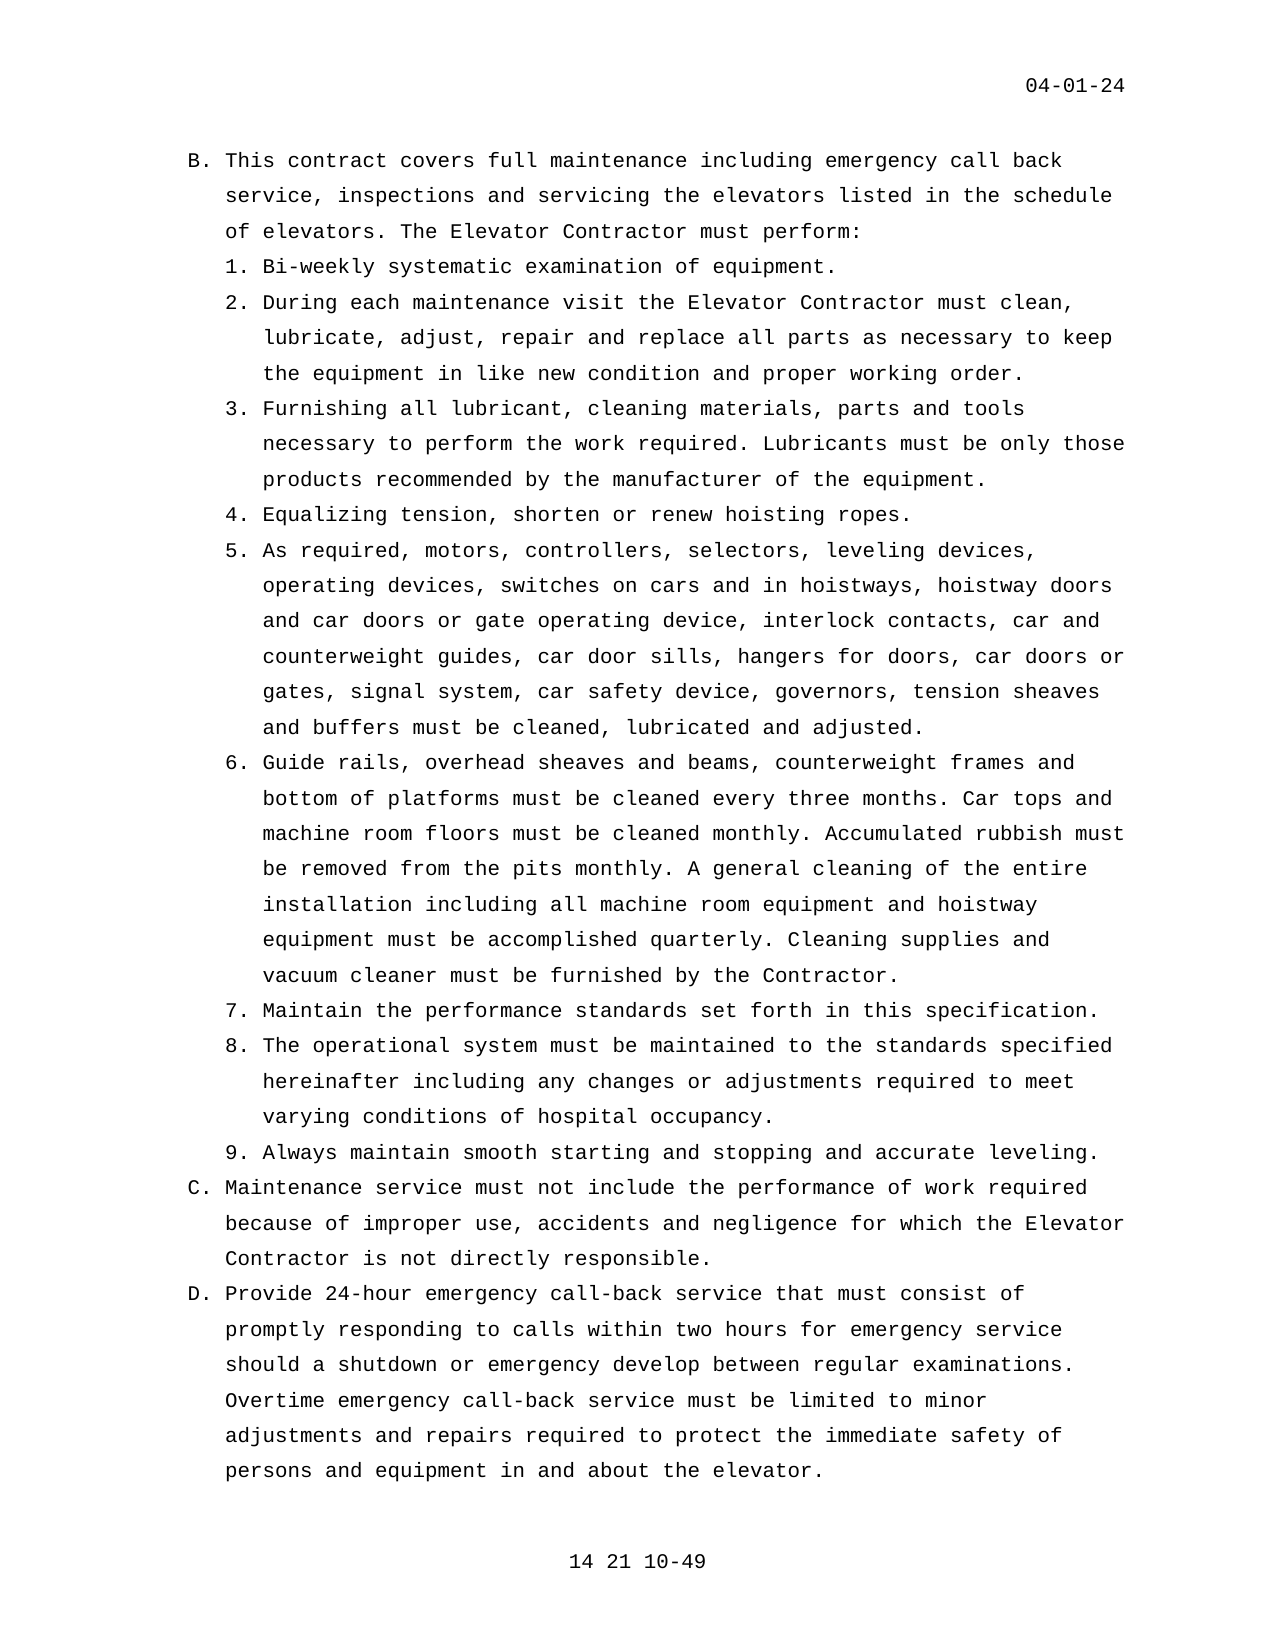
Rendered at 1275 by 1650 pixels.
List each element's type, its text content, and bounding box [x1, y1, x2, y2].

text 3. Furnishing all lubricant, cleaning materials, parts and tools necessary to perform the work required. Lubricants must be only those products recommended by the manufacturer of the equipment. [225, 398, 1125, 492]
text D. Provide 24-hour emergency call-back service that must consist of promptly responding to calls within two hours for emergency service should a shutdown or emergency develop between regular examinations. Overtime emergency call-back service must be limited to minor adjustments and repairs required to protect the immediate safety of persons and equipment in and about the elevator. [187, 1283, 1125, 1484]
text 4. Equalizing tension, shorten or renew hoisting ropes. [225, 504, 1125, 528]
text C. Maintenance service must not include the performance of work required because of improper use, accidents and negligence for which the Elevator Contractor is not directly responsible. [187, 1177, 1125, 1272]
text 5. As required, motors, controllers, selectors, leveling devices, operating devices, switches on cars and in hoistways, hoistway doors and car doors or gate operating device, interlock contacts, car and counterweight guides, car door sills, hangers for doors, car doors or gates, signal system, car safety device, governors, tension sheaves and buffers must be cleaned, lubricated and adjusted. [225, 539, 1125, 740]
text B. This contract covers full maintenance including emergency call back service, inspections and servicing the elevators listed in the schedule of elevators. The Elevator Contractor must perform: [187, 150, 1125, 244]
text 6. Guide rails, overhead sheaves and beams, counterweight frames and bottom of platforms must be cleaned every three months. Car tops and machine room floors must be cleaned monthly. Accumulated rubbish must be removed from the pits monthly. A general cleaning of the entire installation including all machine room equipment and hoistway equipment must be accomplished quarterly. Cleaning supplies and vacuum cleaner must be furnished by the Contractor. [225, 752, 1125, 988]
text 2. During each maintenance visit the Elevator Contractor must clean, lubricate, adjust, repair and replace all parts as necessary to keep the equipment in like new condition and proper working order. [225, 292, 1125, 386]
text 1. Bi-weekly systematic examination of equipment. [225, 256, 1125, 280]
text 9. Always maintain smooth starting and stopping and accurate leveling. [225, 1142, 1125, 1165]
text 7. Maintain the performance standards set forth in this specification. [225, 1000, 1125, 1024]
text 8. The operational system must be maintained to the standards specified hereinafter including any changes or adjustments required to meet varying conditions of hospital occupancy. [225, 1035, 1125, 1130]
